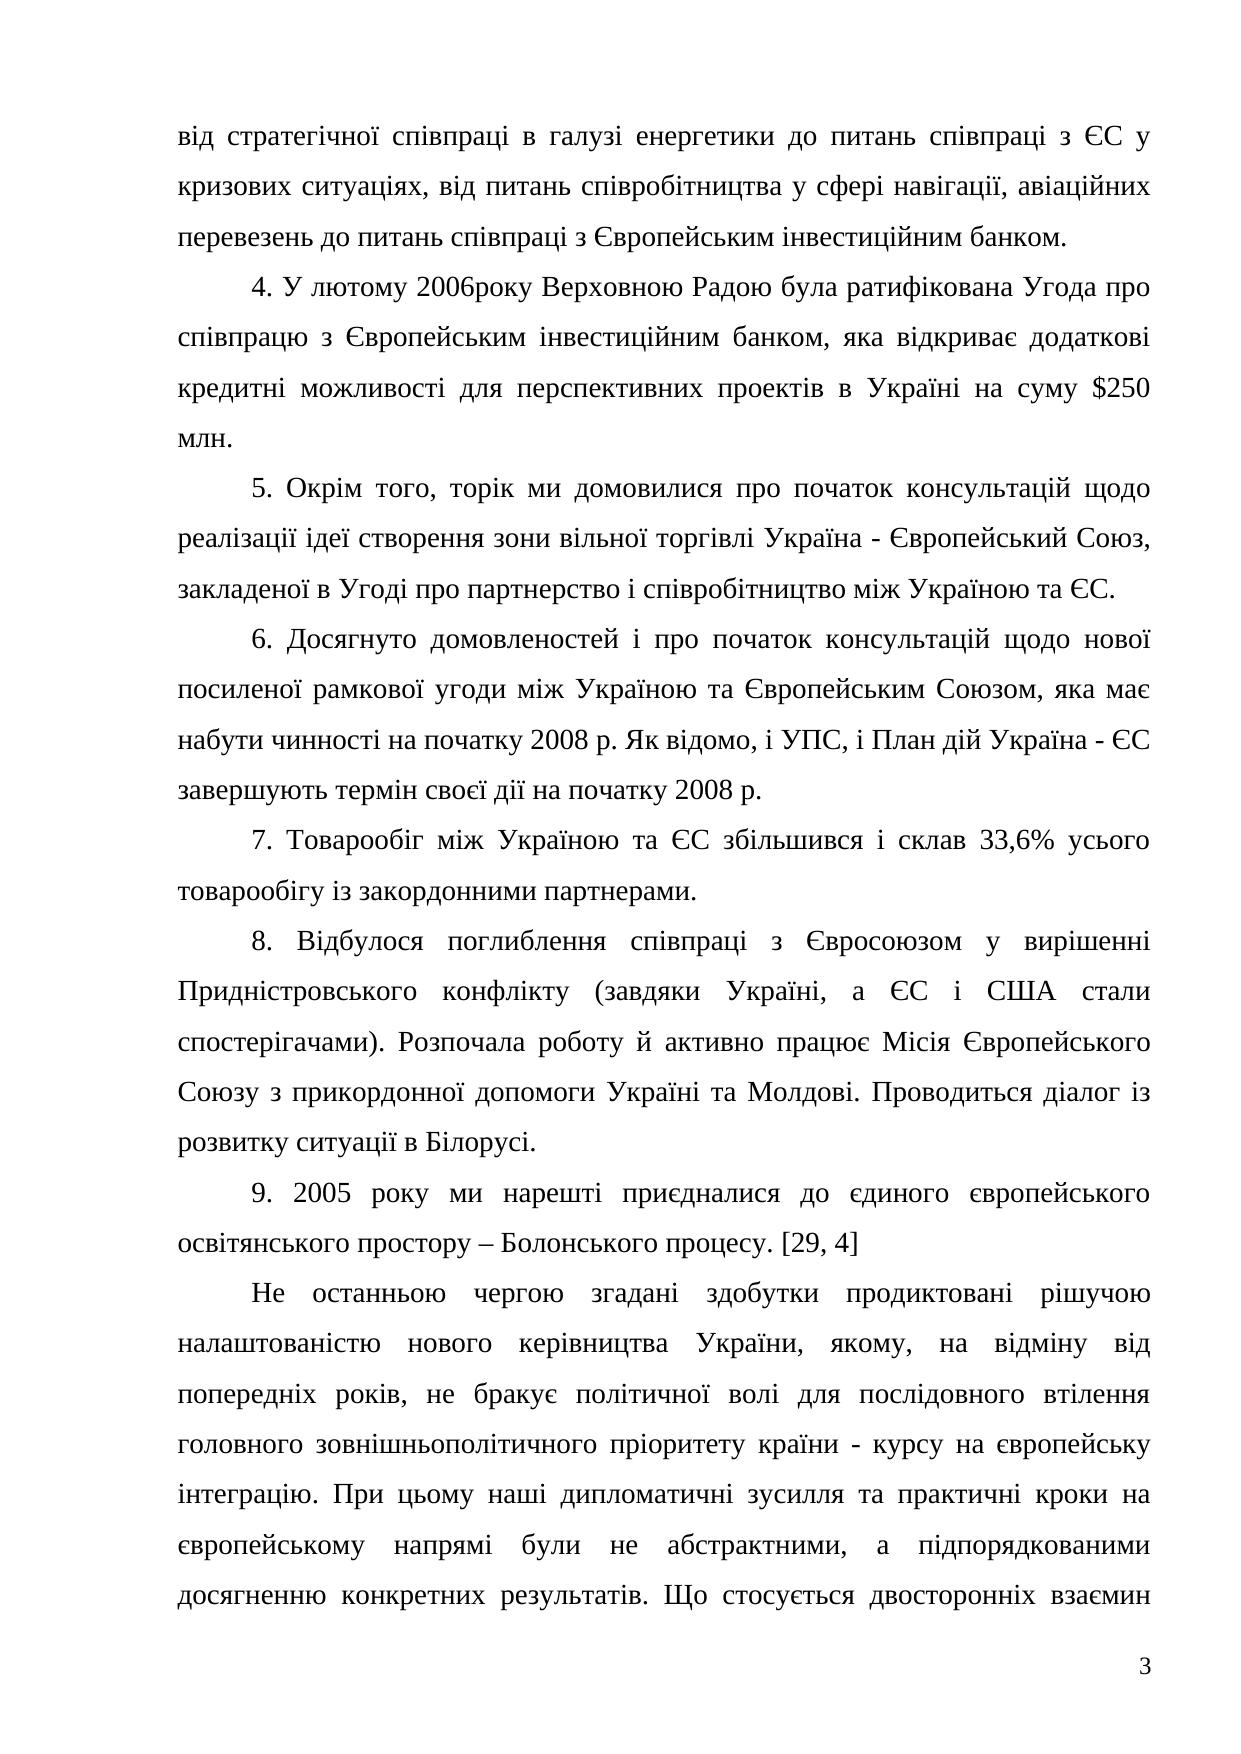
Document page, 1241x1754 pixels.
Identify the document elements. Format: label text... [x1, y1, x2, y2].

text 8. Відбулося поглиблення співпраці з Євросоюзом у вирішенні Придністровського конфлікту (завдяки Україні, а ЄС і США стали спостерігачами). Розпочала роботу й активно працює Місія Європейського Союзу з прикордонної допомоги Україні та Молдові. Проводиться діалог із розвитку ситуації в Білорусі. [177, 923, 1152, 1158]
text 4. У лютому 2006року Верховною Радою була ратифікована Угода про співпрацю з Європейським інвестиційним банком, яка відкриває додаткові кредитні можливості для перспективних проектів в Україні на суму $250 млн. [177, 269, 1152, 453]
text 7. Товарообіг між Україною та ЄС збільшився і склав 33,6% усього товарообігу із закордонними партнерами. [177, 822, 1152, 906]
text 5. Окрім того, торік ми домовилися про початок консультацій щодо реалізації ідеї створення зони вільної торгівлі Україна - Європейський Союз, закладеної в Угоді про партнерство і співробітництво між Україною та ЄС. [177, 470, 1152, 604]
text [177, 1275, 1152, 1611]
text 9. 2005 року ми нарешті приєдналися до єдиного європейського освітянського простору – Болонського процесу. [29, 4] [177, 1175, 1152, 1258]
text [177, 118, 1152, 252]
text 6. Досягнуто домовленостей і про початок консультацій щодо нової посиленої рамкової угоди між Україною та Європейським Союзом, яка має набути чинності на початку 2008 р. Як відомо, і УПС, і План дій Україна - ЄС завершують термін своєї дії на початку 2008 р. [177, 621, 1152, 806]
